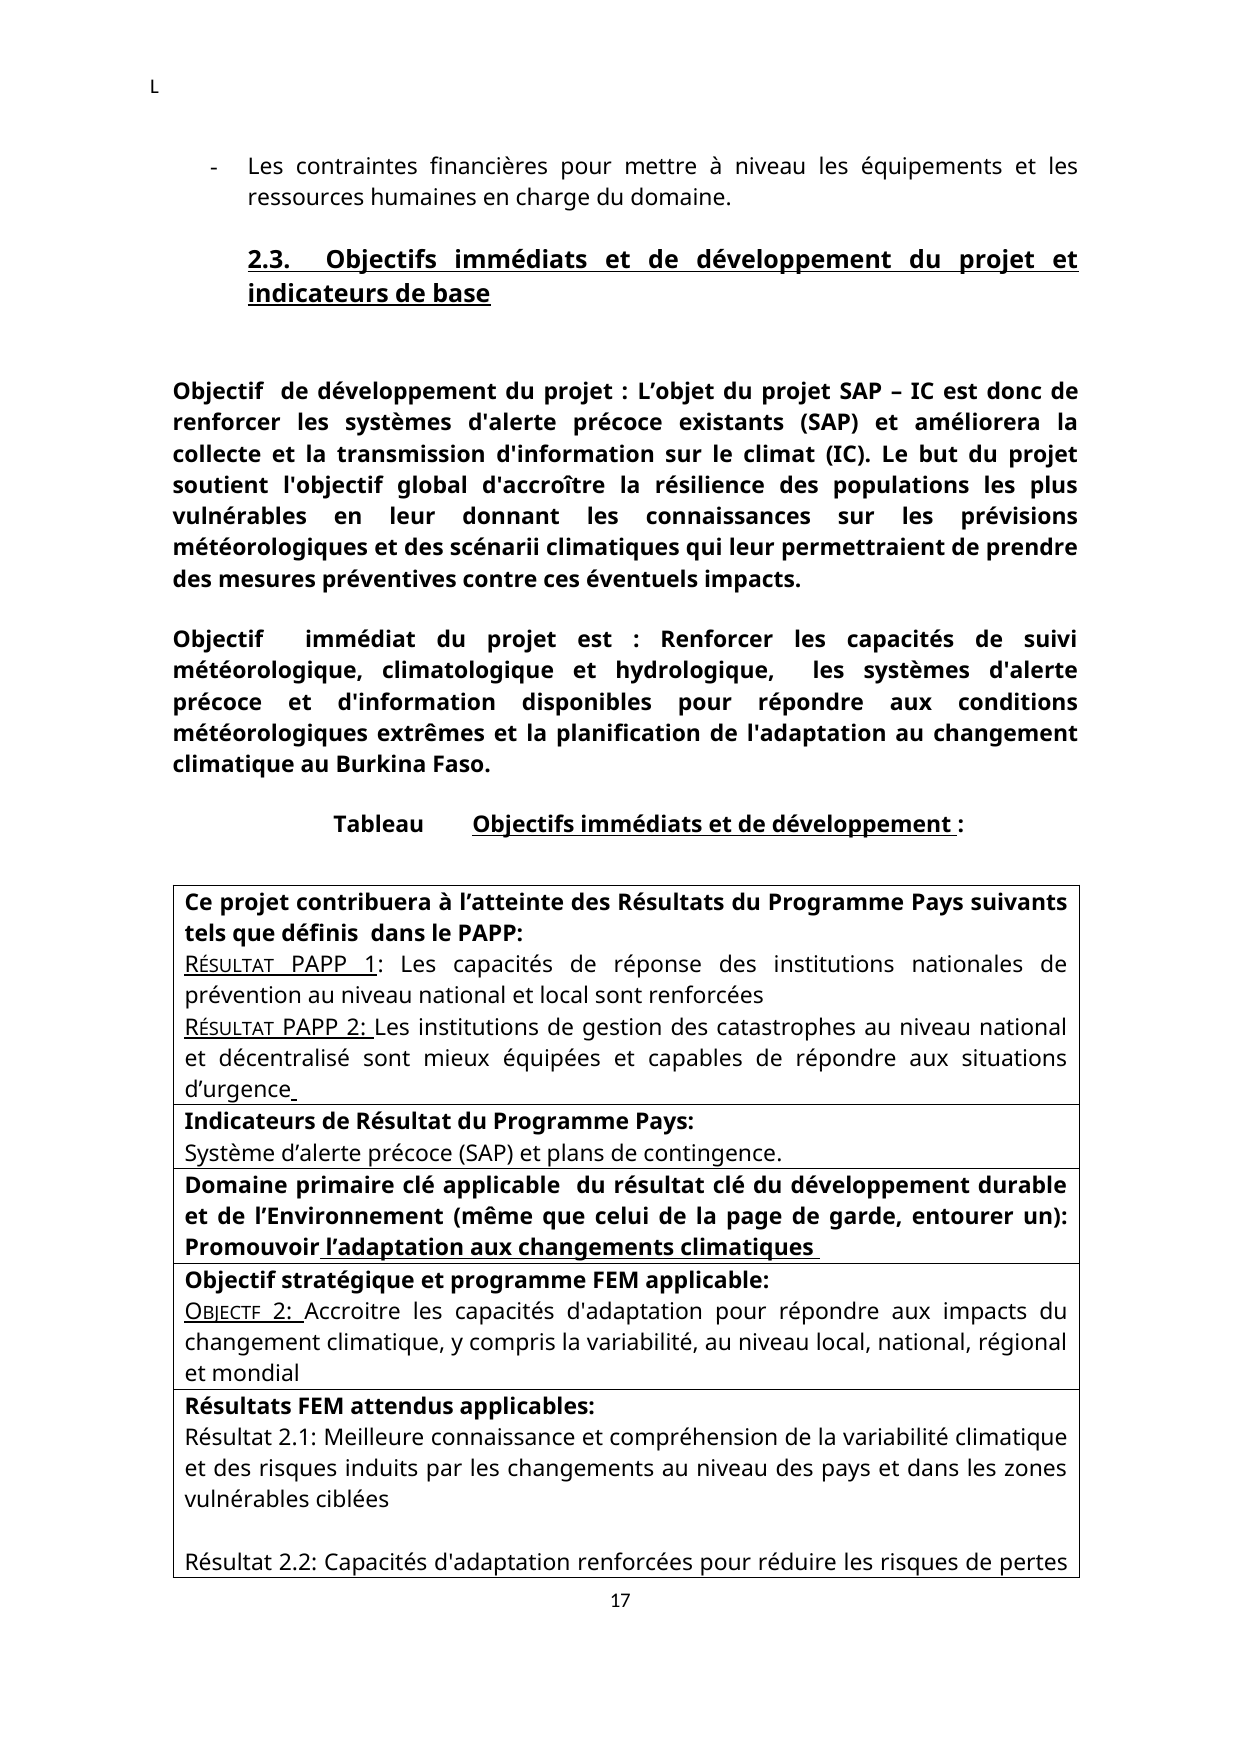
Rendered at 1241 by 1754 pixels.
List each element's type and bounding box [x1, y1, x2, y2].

table_cell [161, 150, 1090, 1578]
